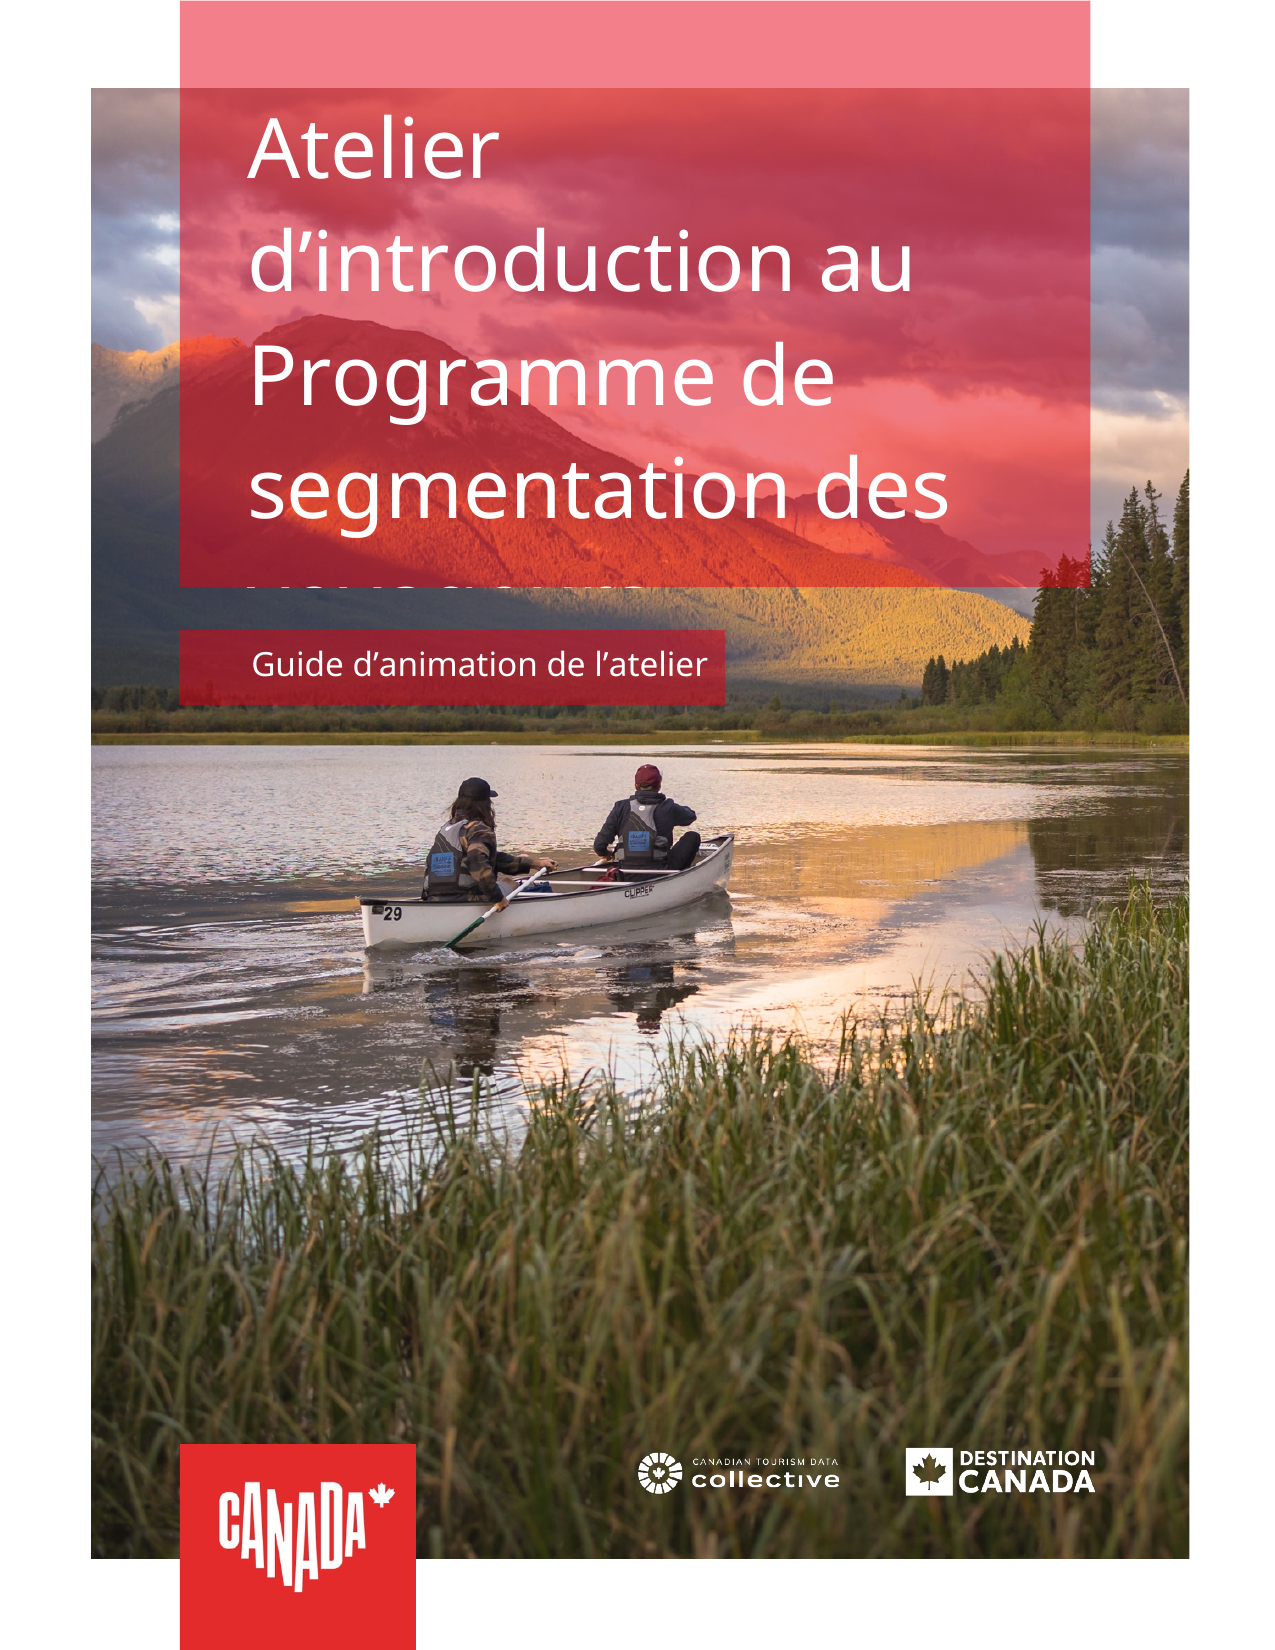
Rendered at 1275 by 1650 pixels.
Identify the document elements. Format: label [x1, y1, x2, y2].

picture [91, 88, 1190, 1650]
